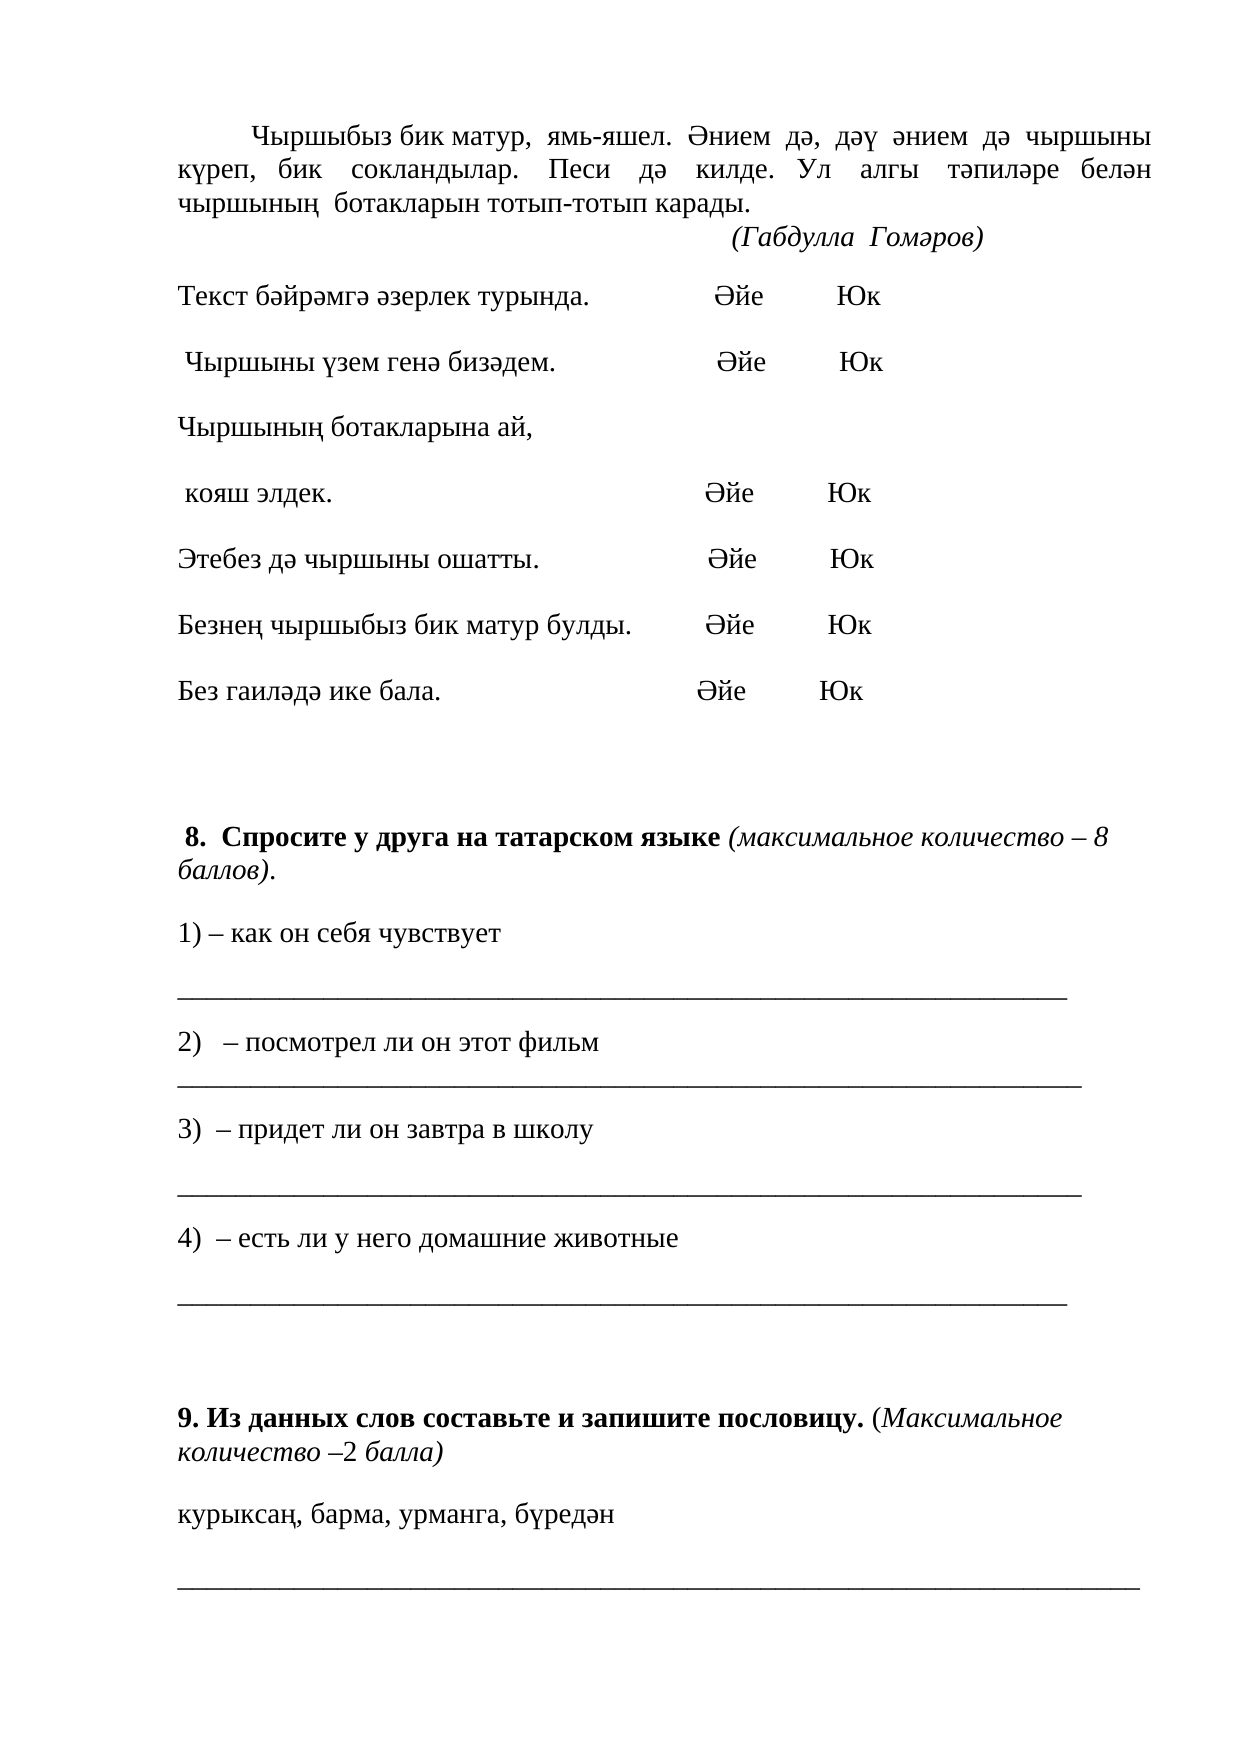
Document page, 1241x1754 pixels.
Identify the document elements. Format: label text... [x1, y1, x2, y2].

text курыксаң, барма, урманга, бүредән [177, 1496, 1152, 1530]
text 2) – посмотрел ли он этот фильм ______________________________________________________________ [177, 1024, 1152, 1091]
text Безнең чыршыбыз бик матур булды. Әйе Юк [177, 607, 1152, 641]
text ______________________________________________________________ [177, 1166, 1152, 1199]
text Чыршыбыз бик матур, ямь-яшел. Әнием дә, дәү әнием дә чыршыны күреп, бик сокландылар. Песи дә килде. Ул алгы тәпиләре белән чыршының ботакларын тотып-тотып карады. [177, 118, 1152, 219]
text 1) – как он себя чувствует [177, 915, 1152, 948]
text (Габдулла Гомәров) [177, 219, 1152, 252]
text 3) – придет ли он завтра в школу [177, 1112, 1152, 1145]
text Без гаиләдә ике бала. Әйе Юк [177, 673, 1152, 707]
text _____________________________________________________________ [177, 969, 1152, 1003]
text 9. Из данных слов составьте и запишите пословицу. (Максимальное количество –2 балла) [177, 1400, 1152, 1467]
text Чыршының ботакларына ай, [177, 409, 1152, 443]
text _____________________________________________________________ [177, 1275, 1152, 1308]
text Текст бәйрәмгә әзерлек турында. Әйе Юк [177, 278, 1152, 311]
text 4) – есть ли у него домашние животные [177, 1220, 1152, 1254]
text Чыршыны үзем генә бизәдем. Әйе Юк [177, 344, 1152, 377]
text 8. Спросите у друга на татарском языке (максимальное количество – 8 баллов). [177, 819, 1152, 886]
text Этебез дә чыршыны ошатты. Әйе Юк [177, 541, 1152, 575]
text __________________________________________________________________ [177, 1559, 1152, 1593]
text кояш элдек. Әйе Юк [177, 476, 1152, 509]
